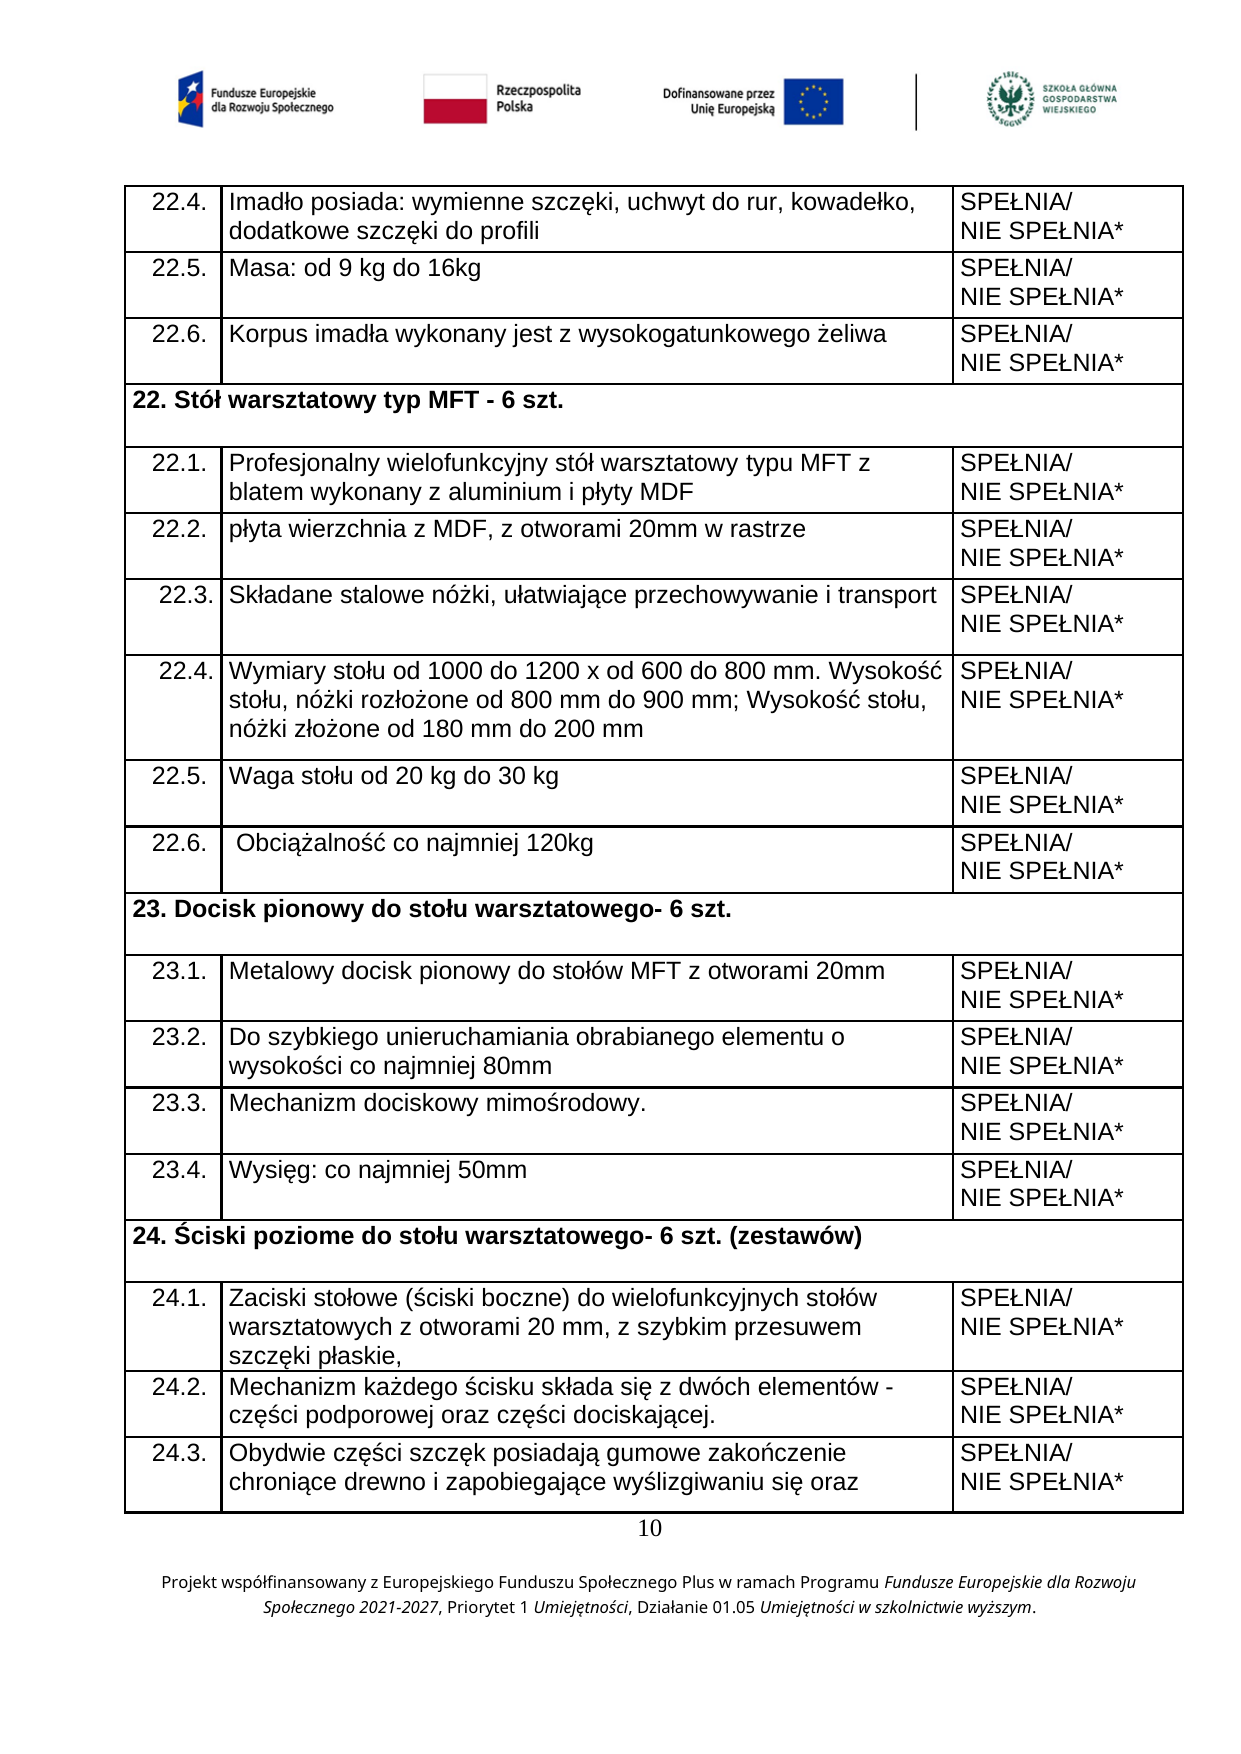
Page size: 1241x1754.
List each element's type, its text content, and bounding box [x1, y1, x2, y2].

table_cell Składane stalowe nóżki, ułatwiające przechowywanie i transport [223, 580, 952, 654]
table_cell 22.2. [126, 514, 220, 578]
table_cell SPEŁNIA/ NIE SPEŁNIA* [954, 448, 1182, 512]
table_cell SPEŁNIA/ NIE SPEŁNIA* [954, 1372, 1182, 1436]
table_cell 22.1. [126, 448, 220, 512]
table_cell Profesjonalny wielofunkcyjny stół warsztatowy typu MFT z blatem wykonany z aluminium i płyty MDF [223, 448, 952, 512]
table_cell SPEŁNIA/ NIE SPEŁNIA* [954, 1283, 1182, 1369]
table_cell Mechanizm każdego ścisku składa się z dwóch elementów - części podporowej oraz części dociskającej. [223, 1372, 952, 1436]
table_cell 24.2. [126, 1372, 220, 1436]
table_cell Mechanizm dociskowy mimośrodowy. [223, 1089, 952, 1152]
table_cell Waga stołu od 20 kg do 30 kg [223, 761, 952, 825]
table_cell 23.3. [126, 1089, 220, 1152]
table_cell SPEŁNIA/ NIE SPEŁNIA* [954, 828, 1182, 892]
table_cell SPEŁNIA/ NIE SPEŁNIA* [954, 956, 1182, 1020]
table_cell 22.6. [126, 319, 220, 383]
table_cell 23.4. [126, 1155, 220, 1219]
table_cell 22.5. [126, 761, 220, 825]
table_cell 22. Stół warsztatowy typ MFT - 6 szt. [126, 385, 1182, 446]
table_cell SPEŁNIA/ NIE SPEŁNIA* [954, 656, 1182, 759]
table_cell SPEŁNIA/ NIE SPEŁNIA* [954, 761, 1182, 825]
table_cell 22.5. [126, 253, 220, 317]
picture [123, 59, 1178, 140]
table_cell płyta wierzchnia z MDF, z otworami 20mm w rastrze [223, 514, 952, 578]
table_cell 22.4. [126, 656, 220, 759]
table_cell 23.2. [126, 1022, 220, 1086]
table_cell 24. Ściski poziome do stołu warsztatowego- 6 szt. (zestawów) [126, 1221, 1182, 1281]
table_cell Metalowy docisk pionowy do stołów MFT z otworami 20mm [223, 956, 952, 1020]
table_cell Do szybkiego unieruchamiania obrabianego elementu o wysokości co najmniej 80mm [223, 1022, 952, 1086]
table_cell Korpus imadła wykonany jest z wysokogatunkowego żeliwa [223, 319, 952, 383]
table_cell SPEŁNIA/ NIE SPEŁNIA* [954, 1022, 1182, 1086]
table_cell SPEŁNIA/ NIE SPEŁNIA* [954, 1155, 1182, 1219]
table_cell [954, 1438, 1182, 1511]
table_cell 22.6. [126, 828, 220, 892]
table_cell Wysięg: co najmniej 50mm [223, 1155, 952, 1219]
table_cell SPEŁNIA/ NIE SPEŁNIA* [954, 580, 1182, 654]
table_cell 22.4. [126, 187, 220, 251]
table_cell Zaciski stołowe (ściski boczne) do wielofunkcyjnych stołów warsztatowych z otworami 20 mm, z szybkim przesuwem szczęki płaskie, [223, 1283, 952, 1369]
table_cell Imadło posiada: wymienne szczęki, uchwyt do rur, kowadełko, dodatkowe szczęki do profili [223, 187, 952, 251]
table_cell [954, 187, 1182, 251]
table_cell 23.1. [126, 956, 220, 1020]
table_cell Obciążalność co najmniej 120kg [223, 828, 952, 892]
table_cell SPEŁNIA/ NIE SPEŁNIA* [954, 319, 1182, 383]
table_cell Masa: od 9 kg do 16kg [223, 253, 952, 317]
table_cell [223, 1438, 952, 1511]
table_cell SPEŁNIA/ NIE SPEŁNIA* [954, 1089, 1182, 1152]
table_cell SPEŁNIA/ NIE SPEŁNIA* [954, 514, 1182, 578]
table_cell 24.1. [126, 1283, 220, 1369]
table_cell Wymiary stołu od 1000 do 1200 x od 600 do 800 mm. Wysokość stołu, nóżki rozłożone od 800 mm do 900 mm; Wysokość stołu, nóżki złożone od 180 mm do 200 mm [223, 656, 952, 759]
table_cell 24.3. [126, 1438, 220, 1511]
table_cell 23. Docisk pionowy do stołu warsztatowego- 6 szt. [126, 894, 1182, 954]
table_cell 22.3. [126, 580, 220, 654]
table_cell SPEŁNIA/ NIE SPEŁNIA* [954, 253, 1182, 317]
